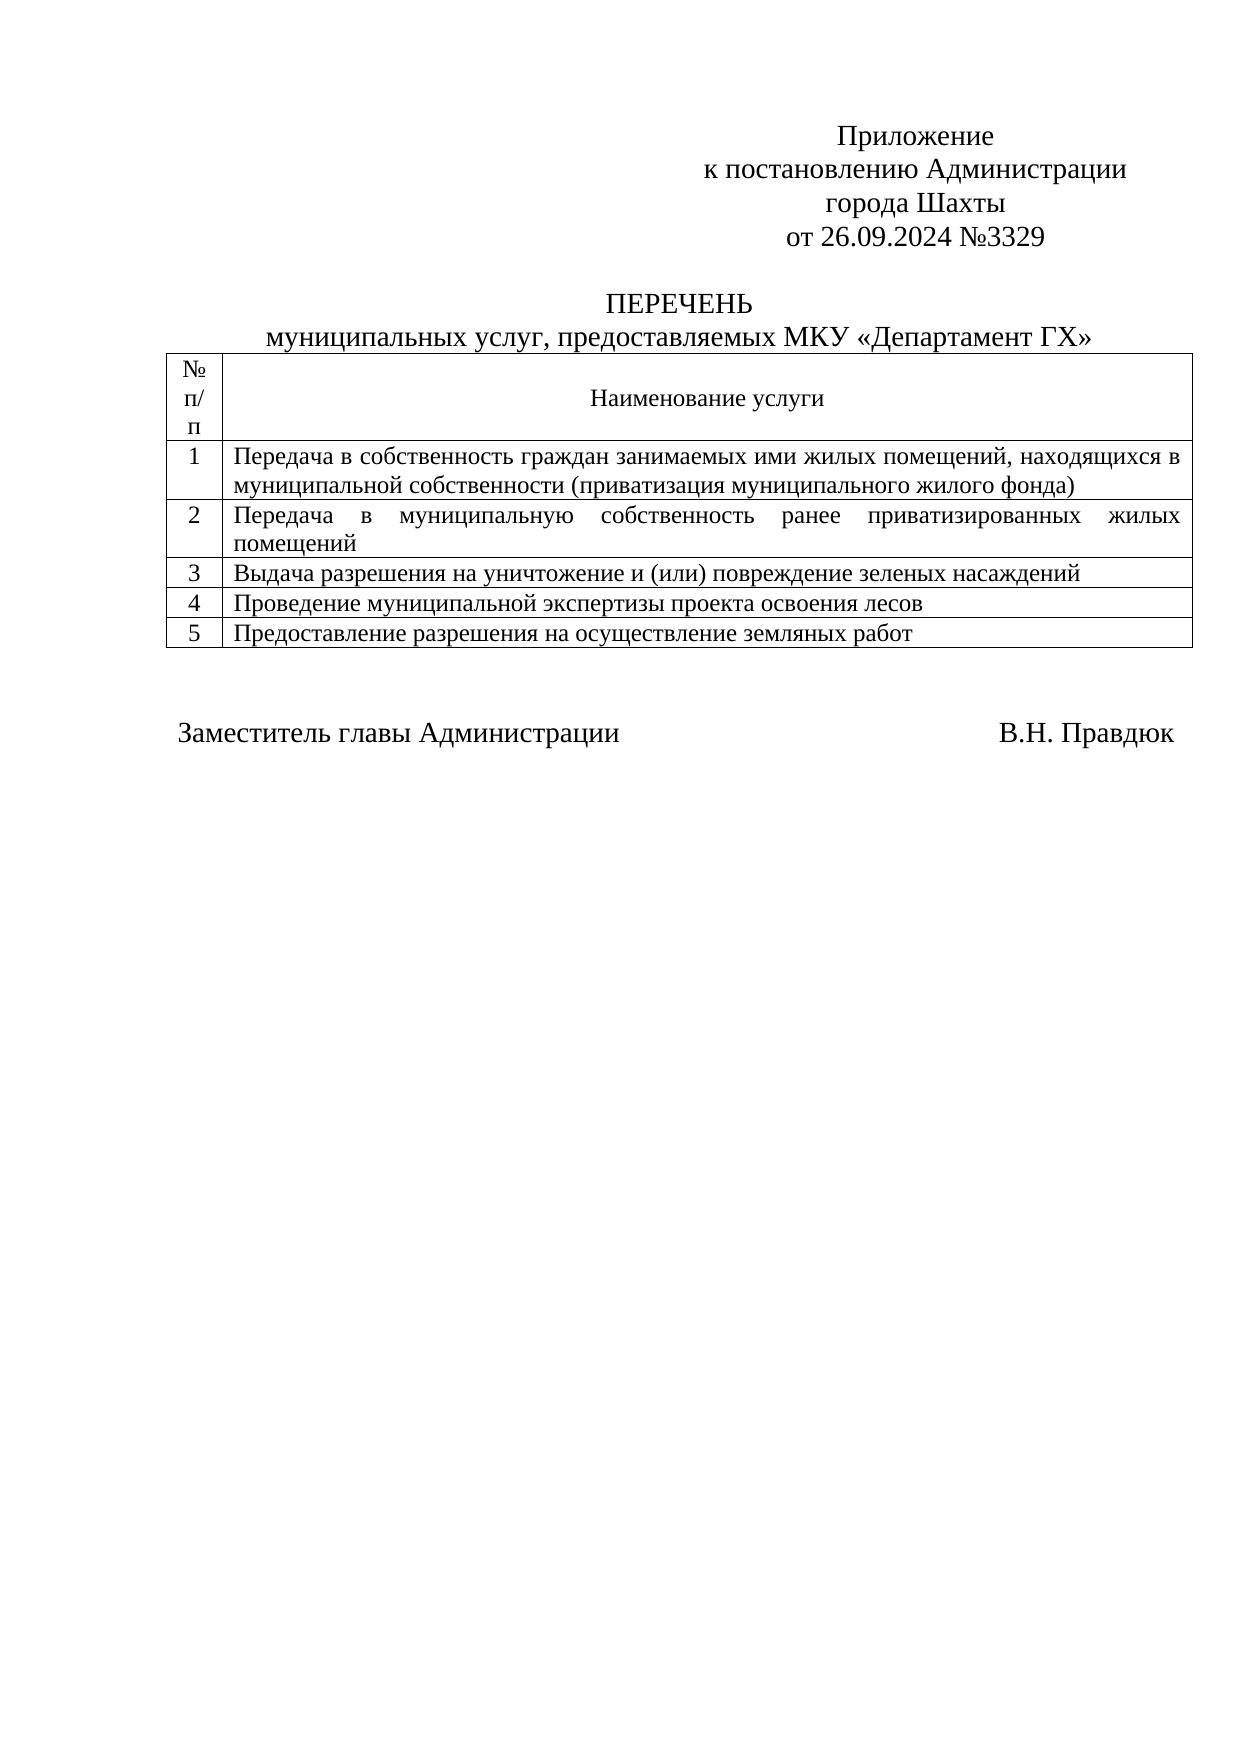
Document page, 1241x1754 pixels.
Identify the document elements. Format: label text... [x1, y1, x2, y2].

table_cell Выдача разрешения на уничтожение и (или) повреждение зеленых насаждений [223, 558, 1192, 587]
table_cell Передача в собственность граждан занимаемых ими жилых помещений, находящихся в муниципальной собственности (приватизация муниципального жилого фонда) [223, 441, 1192, 499]
table_cell Предоставление разрешения на осуществление земляных работ [223, 618, 1192, 647]
text муниципальных услуг, предоставляемых МКУ «Департамент ГХ» [177, 319, 1181, 353]
table_cell 4 [167, 588, 222, 617]
text Заместитель главы Администрации В.Н. Правдюк [177, 715, 1181, 748]
text от 26.09.2024 №3329 [650, 219, 1181, 252]
table_cell 2 [167, 500, 222, 557]
table_header № п/п [167, 354, 222, 440]
table_cell 5 [167, 618, 222, 647]
text к постановлению Администрации [650, 152, 1181, 185]
table_cell Проведение муниципальной экспертизы проекта освоения лесов [223, 588, 1192, 617]
text Приложение [650, 118, 1181, 152]
text города Шахты [650, 185, 1181, 219]
table_cell 1 [167, 441, 222, 499]
table_header Наименование услуги [223, 354, 1192, 440]
table_cell 3 [167, 558, 222, 587]
text ПЕРЕЧЕНЬ [177, 286, 1181, 319]
table_cell Передача в муниципальную собственность ранее приватизированных жилых помещений [223, 500, 1192, 557]
